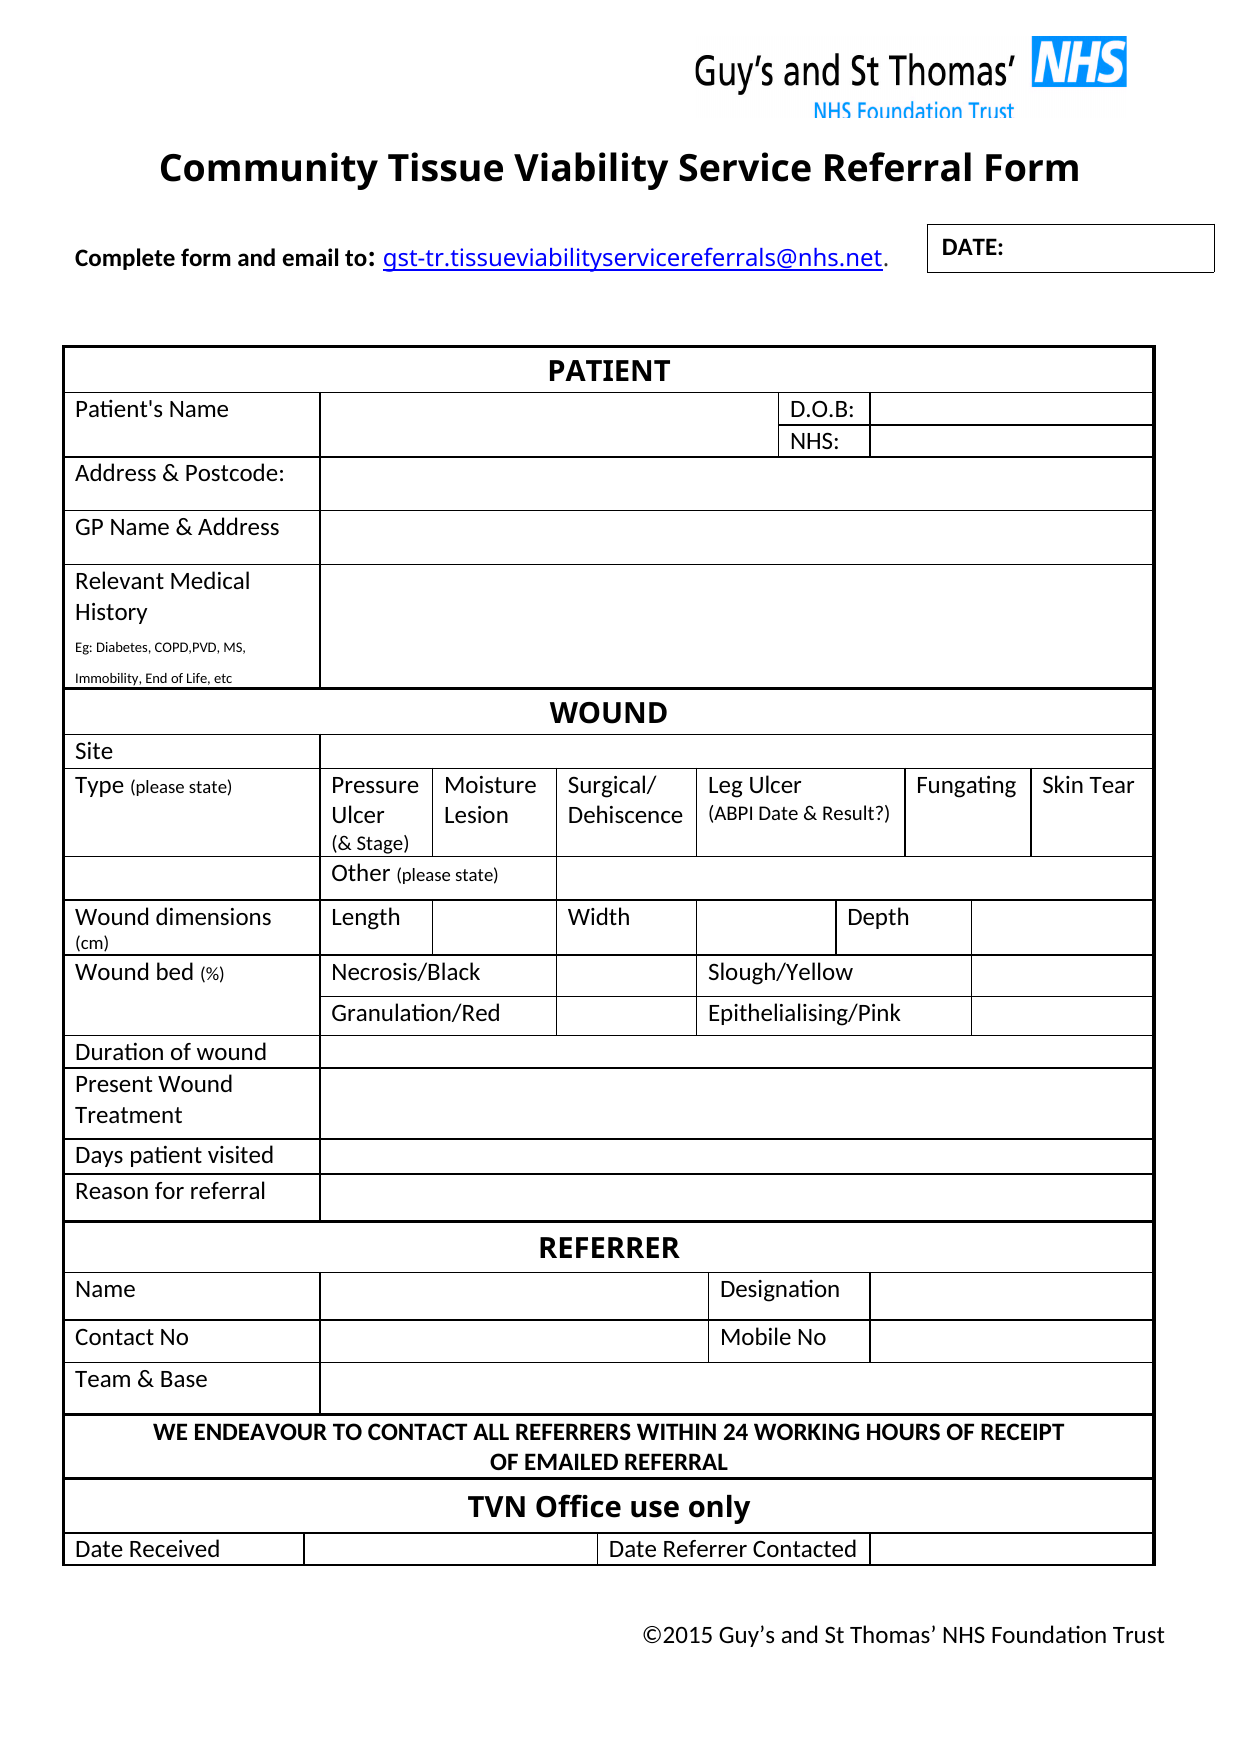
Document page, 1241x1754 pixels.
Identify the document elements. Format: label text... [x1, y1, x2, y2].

table_cell Mobile No [709, 1321, 869, 1362]
table_cell [871, 1321, 1152, 1362]
table_cell Fungating [906, 769, 1030, 856]
table_cell [557, 956, 696, 996]
table_cell [321, 393, 778, 456]
table_cell Duration of wound [65, 1036, 319, 1067]
table_cell [972, 956, 1152, 996]
table_cell Depth [837, 901, 971, 954]
table_cell Other (please state) [321, 857, 556, 899]
table_cell Reason for referral [65, 1175, 319, 1220]
table_cell [972, 901, 1152, 954]
table_cell Address & Postcode: [65, 458, 319, 510]
table_cell [871, 393, 1152, 424]
table_cell Slough/Yellow [697, 956, 971, 996]
table_cell [433, 901, 556, 954]
table_cell [321, 1140, 1152, 1173]
subtitle Community Tissue Viability Service Referral Form [75, 141, 1165, 192]
table_cell Designation [709, 1273, 869, 1319]
table_cell [321, 1363, 1152, 1413]
table_cell Type (please state) [65, 769, 319, 856]
table_cell Epithelialising/Pink [697, 997, 971, 1035]
table_cell Skin Tear [1032, 769, 1152, 856]
table_cell Width [557, 901, 696, 954]
table_cell [321, 1175, 1152, 1220]
table_cell Patient's Name [65, 393, 319, 456]
table_cell NHS: [779, 426, 869, 456]
table_cell [321, 1273, 708, 1319]
table_header PATIENT [65, 348, 1152, 392]
table_cell [871, 1534, 1152, 1564]
table_cell [321, 565, 1152, 687]
table_cell [321, 458, 1152, 510]
table_cell [871, 426, 1152, 456]
table_cell [321, 511, 1152, 563]
table_cell [321, 735, 1152, 768]
table_cell Days patient visited [65, 1140, 319, 1173]
table_cell [697, 901, 835, 954]
table_cell Moisture Lesion [433, 769, 556, 856]
table_cell [972, 997, 1152, 1035]
table_cell Site [65, 735, 319, 768]
table_cell Present Wound Treatment [65, 1069, 319, 1138]
table_cell [871, 1273, 1152, 1319]
table_cell [321, 1036, 1152, 1067]
table_cell [321, 1321, 708, 1362]
table_cell [305, 1534, 597, 1564]
table_cell Granulation/Red [321, 997, 556, 1035]
table_cell [557, 857, 1152, 899]
table_cell D.O.B: [779, 393, 869, 424]
picture [695, 36, 1127, 118]
table_cell Contact No [65, 1321, 319, 1362]
table_cell Name [65, 1273, 319, 1319]
table_cell Wound bed (%) [65, 956, 319, 1035]
table_cell Team & Base [65, 1363, 319, 1413]
table_cell [65, 857, 319, 899]
table_cell REFERRER [65, 1223, 1152, 1272]
table_cell Date Received [65, 1534, 303, 1564]
table_cell Relevant Medical History Eg: Diabetes, COPD,PVD, MS, Immobility, End of Life, etc [65, 565, 319, 687]
table_cell Length [321, 901, 432, 954]
table_cell WE ENDEAVOUR TO CONTACT ALL REFERRERS WITHIN 24 WORKING HOURS OF RECEIPT OF EMAILED REFERRAL [65, 1416, 1152, 1477]
table_cell GP Name & Address [65, 511, 319, 563]
table_cell Leg Ulcer (ABPI Date & Result?) [697, 769, 904, 856]
table_cell Pressure Ulcer (& Stage) [321, 769, 432, 856]
table_cell WOUND [65, 690, 1152, 733]
table_cell Necrosis/Black [321, 956, 556, 996]
text Complete form and email to: gst-tr.tissueviabilityservicereferrals@nhs.net. [75, 237, 1165, 274]
table_cell [321, 1069, 1152, 1138]
table_cell [557, 997, 696, 1035]
table_cell TVN Office use only [65, 1480, 1152, 1532]
table_cell Surgical/ Dehiscence [557, 769, 696, 856]
table_cell Date Referrer Contacted [598, 1534, 869, 1564]
table_cell Wound dimensions (cm) [65, 901, 319, 954]
